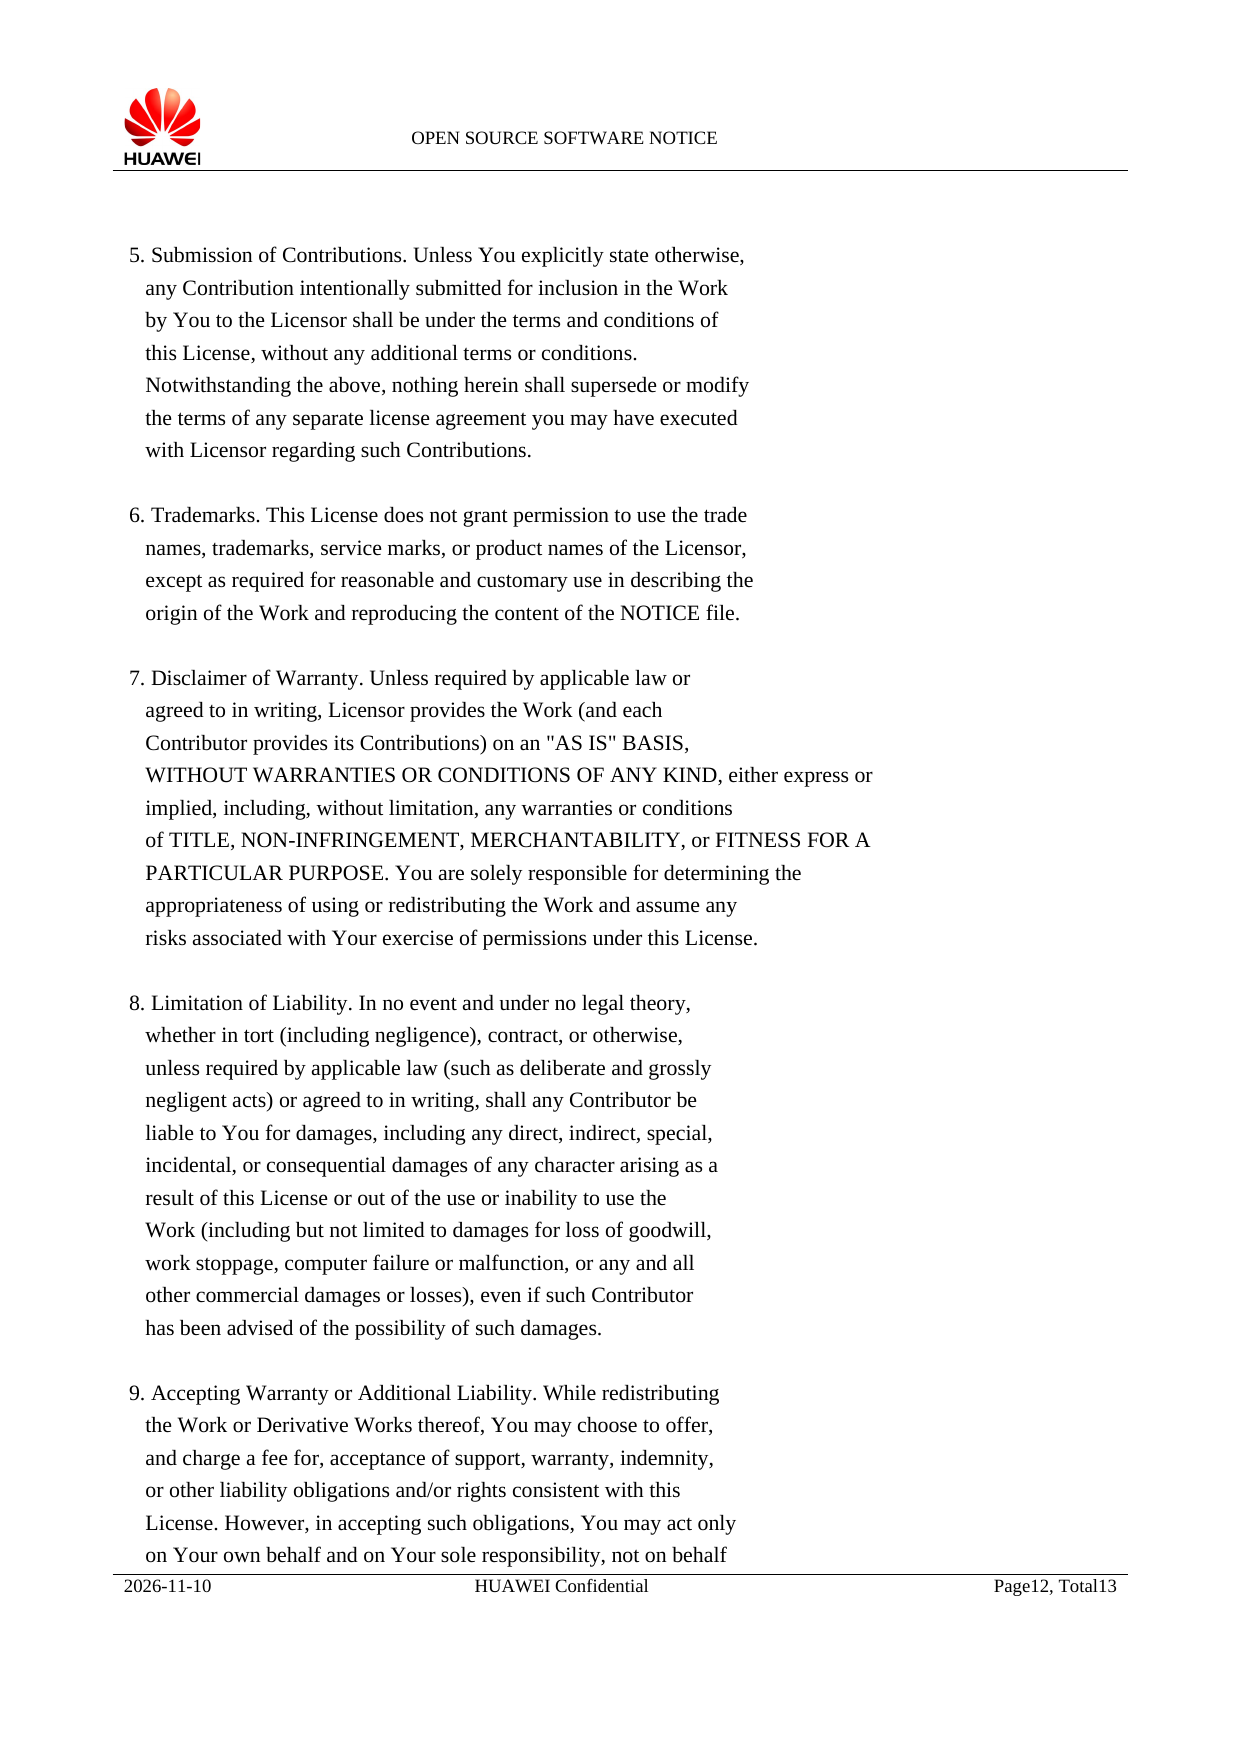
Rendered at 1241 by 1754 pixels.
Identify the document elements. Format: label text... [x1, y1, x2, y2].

picture [124, 88, 201, 165]
